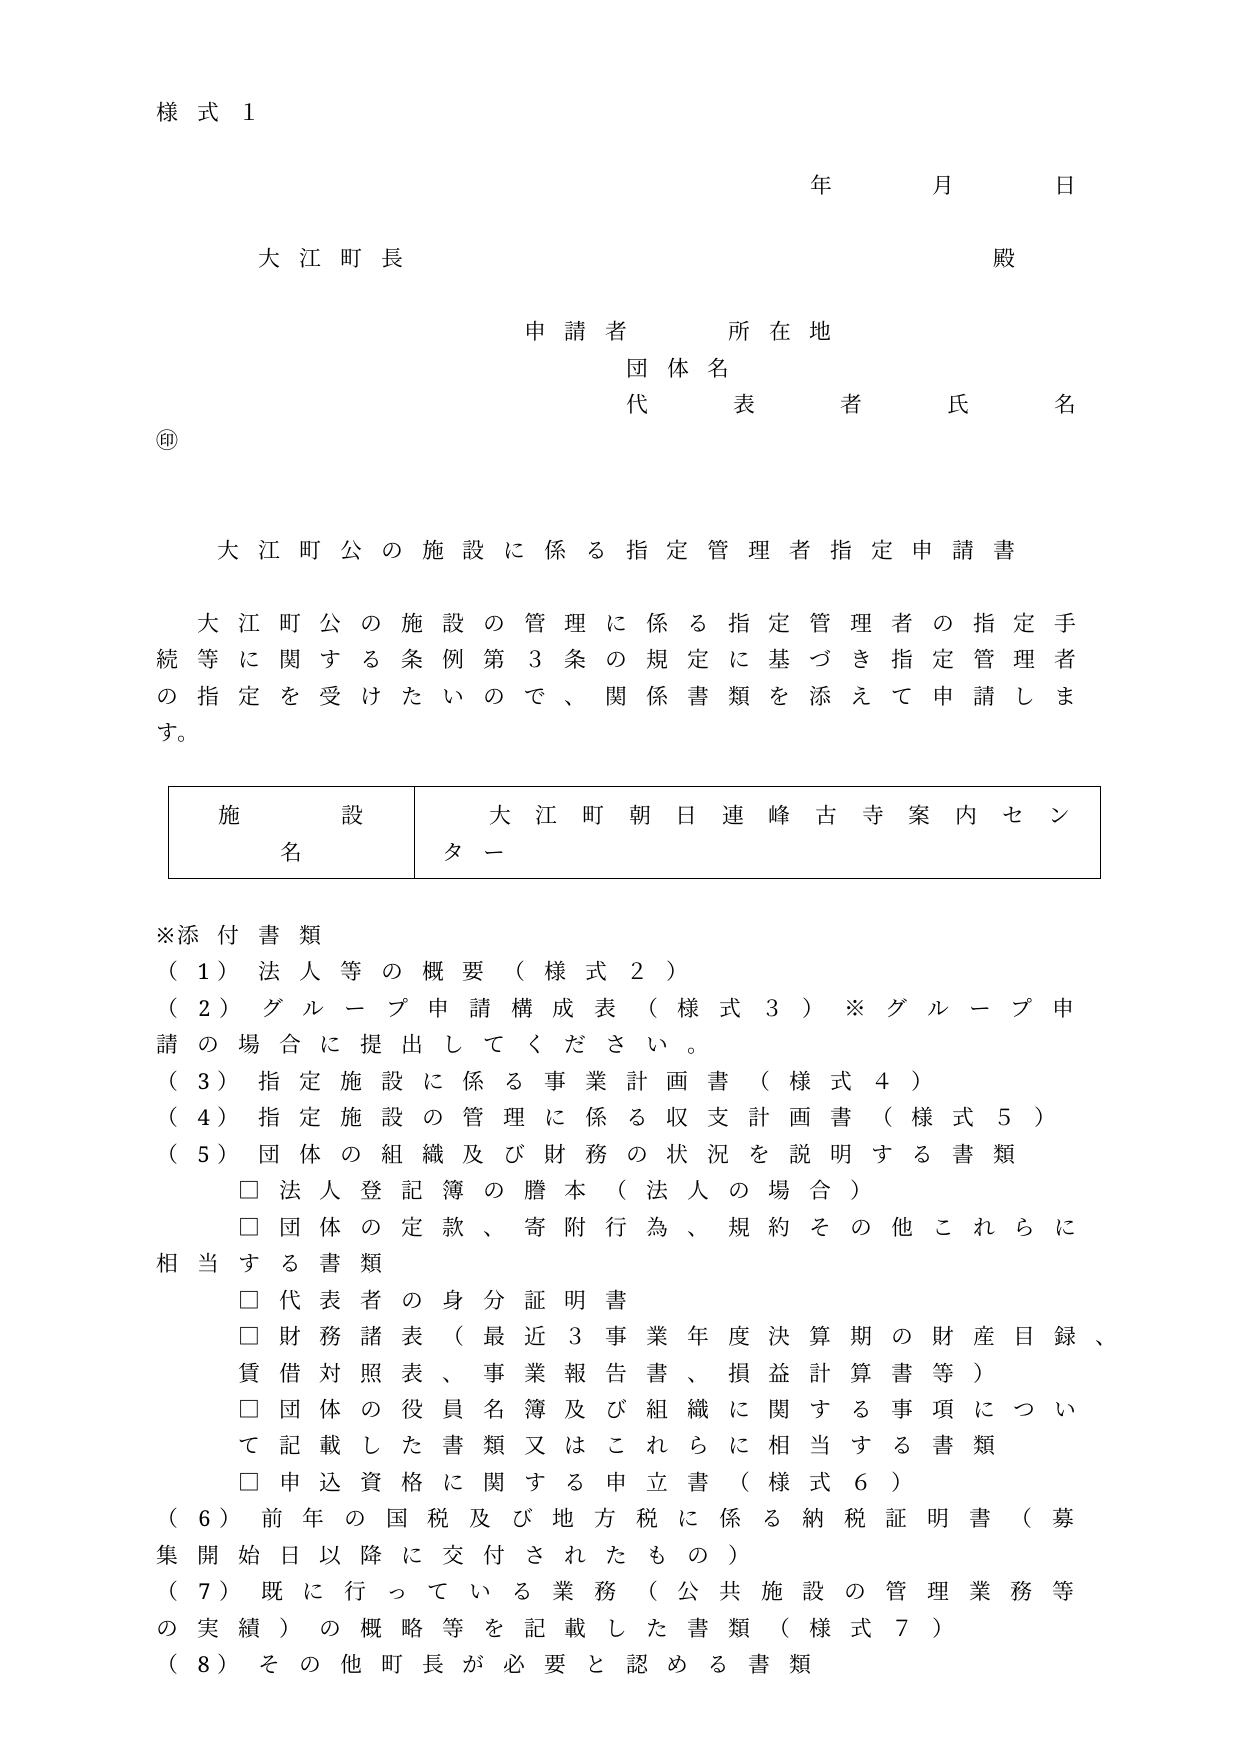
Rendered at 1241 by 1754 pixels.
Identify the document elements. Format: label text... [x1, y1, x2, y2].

text □団体の役員名簿及び組織に関する事項について記載した書類又はこれらに相当する書類 [156, 1390, 1096, 1463]
table_header 大江町朝日連峰古寺案内センター [415, 787, 1100, 878]
text （1）法人等の概要（様式２） [156, 952, 1096, 989]
text （2）グループ申請構成表（様式３）※グループ申請の場合に提出してください。 [156, 989, 1096, 1062]
text 申請者 所在地 [156, 312, 1096, 348]
text （5）団体の組織及び財務の状況を説明する書類 [156, 1134, 1096, 1171]
text 大江町公の施設に係る指定管理者指定申請書 [156, 531, 1096, 567]
text （7）既に行っている業務（公共施設の管理業務等の実績）の概略等を記載した書類（様式７） [156, 1572, 1096, 1645]
text □代表者の身分証明書 [156, 1280, 1096, 1317]
text □財務諸表（最近３事業年度決算期の財産目録、賃借対照表、事業報告書、損益計算書等） [156, 1317, 1096, 1390]
text 年 月 日 [156, 166, 1096, 202]
text □申込資格に関する申立書（様式６） [156, 1463, 1096, 1499]
text 団体名 [156, 348, 1096, 385]
text 大江町公の施設の管理に係る指定管理者の指定手続等に関する条例第３条の規定に基づき指定管理者の指定を受けたいので、関係書類を添えて申請します。 [156, 603, 1096, 749]
table_header 施 設 名 [169, 787, 414, 878]
text 様式１ [156, 93, 1096, 129]
text □団体の定款、寄附行為、規約その他これらに相当する書類 [156, 1207, 1096, 1280]
text （8）その他町長が必要と認める書類 [156, 1645, 1096, 1681]
text □法人登記簿の謄本（法人の場合） [156, 1171, 1096, 1207]
text 大江町長 殿 [156, 239, 1096, 275]
text 代表者氏名 ㊞ [156, 385, 1096, 458]
text ※添付書類 [156, 916, 1096, 952]
text （4）指定施設の管理に係る収支計画書（様式５） [156, 1098, 1096, 1134]
text （3）指定施設に係る事業計画書（様式４） [156, 1062, 1096, 1098]
text （6）前年の国税及び地方税に係る納税証明書（募集開始日以降に交付されたもの） [156, 1499, 1096, 1572]
